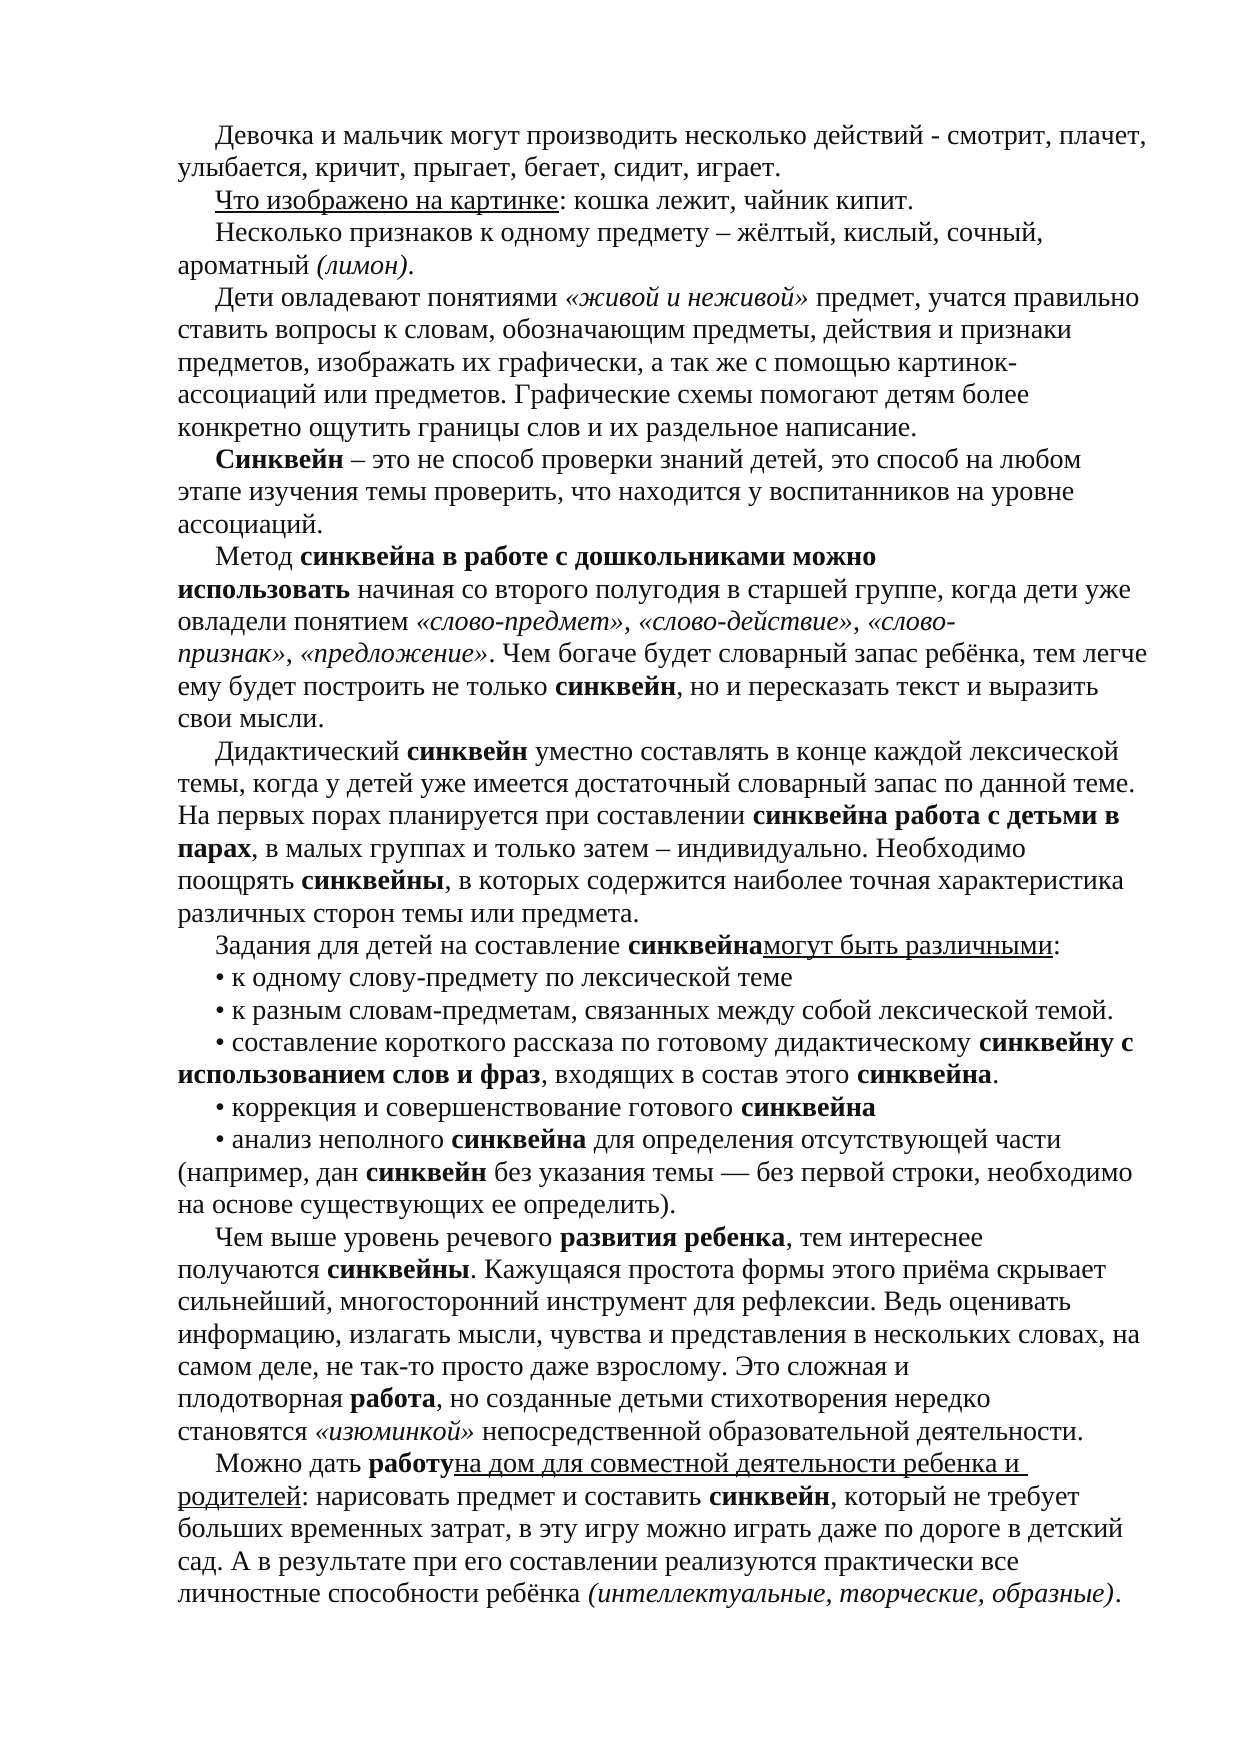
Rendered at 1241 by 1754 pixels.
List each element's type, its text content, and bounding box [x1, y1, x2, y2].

text Несколько признаков к одному предмету – жёлтый, кислый, сочный, ароматный (лимон). [177, 215, 1152, 280]
text Что изображено на картинке: кошка лежит, чайник кипит. [177, 183, 1152, 215]
text • к одному слову-предмету по лексической теме [177, 960, 1152, 993]
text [177, 1446, 1152, 1608]
text Синквейн – это не способ проверки знаний детей, это способ на любом этапе изучения темы проверить, что находится у воспитанников на уровне ассоциаций. [177, 442, 1152, 539]
text • составление короткого рассказа по готовому дидактическому синквейну с использованием слов и фраз, входящих в состав этого синквейна. [177, 1025, 1152, 1090]
text • к разным словам-предметам, связанных между собой лексической темой. [177, 993, 1152, 1025]
text Дети овладевают понятиями «живой и неживой» предмет, учатся правильно ставить вопросы к словам, обозначающим предметы, действия и признаки предметов, изображать их графически, а так же с помощью картинок-ассоциаций или предметов. Графические схемы помогают детям более конкретно ощутить границы слов и их раздельное написание. [177, 280, 1152, 442]
text • анализ неполного синквейна для определения отсутствующей части (например, дан синквейн без указания темы — без первой строки, необходимо на основе существующих ее определить). [177, 1122, 1152, 1219]
text Чем выше уровень речевого развития ребенка, тем интереснее получаются синквейны. Кажущаяся простота формы этого приёма скрывает сильнейший, многосторонний инструмент для рефлексии. Ведь оценивать информацию, излагать мысли, чувства и представления в нескольких словах, на самом деле, не так-то просто даже взрослому. Это сложная и плодотворная работа, но созданные детьми стихотворения нередко становятся «изюминкой» непосредственной образовательной деятельности. [177, 1219, 1152, 1446]
text Задания для детей на составление синквейнамогут быть различными: [177, 928, 1152, 960]
text Дидактический синквейн уместно составлять в конце каждой лексической темы, когда у детей уже имеется достаточный словарный запас по данной теме. На первых порах планируется при составлении синквейна работа с детьми в парах, в малых группах и только затем – индивидуально. Необходимо поощрять синквейны, в которых содержится наиболее точная характеристика различных сторон темы или предмета. [177, 734, 1152, 928]
text • коррекция и совершенствование готового синквейна [177, 1090, 1152, 1122]
text Девочка и мальчик могут производить несколько действий - смотрит, плачет, улыбается, кричит, прыгает, бегает, сидит, играет. [177, 118, 1152, 183]
text Метод синквейна в работе с дошкольниками можно использовать начиная со второго полугодия в старшей группе, когда дети уже овладели понятием «слово-предмет», «слово-действие», «слово-признак», «предложение». Чем богаче будет словарный запас ребёнка, тем легче ему будет построить не только синквейн, но и пересказать текст и выразить свои мысли. [177, 539, 1152, 734]
